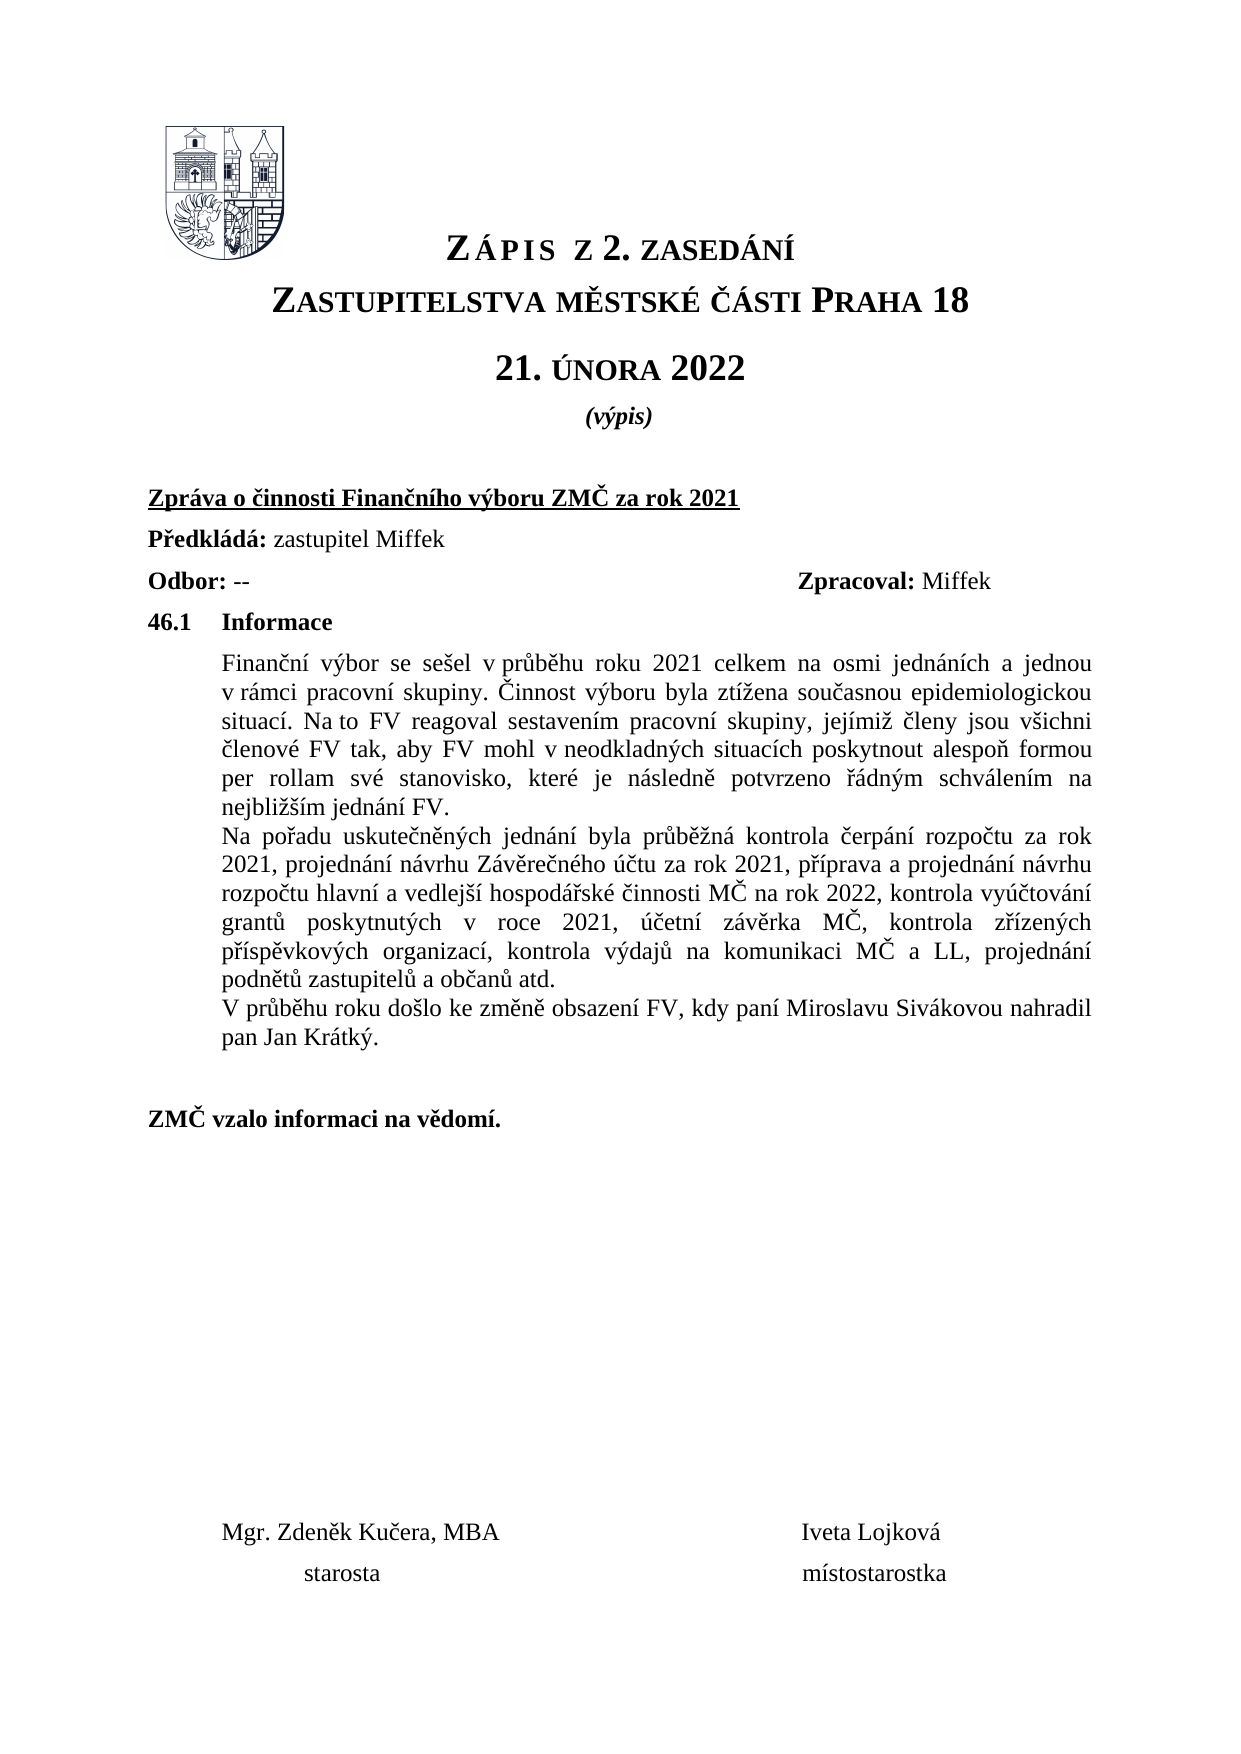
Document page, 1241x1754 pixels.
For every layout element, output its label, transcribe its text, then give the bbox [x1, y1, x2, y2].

subtitle Zastupitelstva městské části Praha 18 [148, 277, 1093, 320]
text Na pořadu uskutečněných jednání byla průběžná kontrola čerpání rozpočtu za rok 2021, projednání návrhu Závěrečného účtu za rok 2021, příprava a projednání návrhu rozpočtu hlavní a vedlejší hospodářské činnosti MČ na rok 2022, kontrola vyúčtování grantů poskytnutých v roce 2021, účetní závěrka MČ, kontrola zřízených příspěvkových organizací, kontrola výdajů na komunikaci MČ a LL, projednání podnětů zastupitelů a občanů atd. [221, 821, 1093, 993]
picture [165, 126, 285, 260]
text Finanční výbor se sešel v průběhu roku 2021 celkem na osmi jednáních a jednou v rámci pracovní skupiny. Činnost výboru byla ztížena současnou epidemiologickou situací. Na to FV reagoval sestavením pracovní skupiny, jejímiž členy jsou všichni členové FV tak, aby FV mohl v neodkladných situacích poskytnout alespoň formou per rollam své stanovisko, které je následně potvrzeno řádným schválením na nejbližším jednání FV. [221, 648, 1093, 821]
text Odbor: -- Zpracoval: Miffek [148, 566, 1093, 594]
text V průběhu roku došlo ke změně obsazení FV, kdy paní Miroslavu Sivákovou nahradil pan Jan Krátký. [221, 993, 1093, 1051]
subtitle Zápis z 2. zasedání [302, 226, 1093, 269]
text 46.1 Informace [148, 607, 1093, 636]
text (výpis) [148, 401, 1093, 429]
text starosta místostarostka [148, 1558, 1093, 1587]
text ZMČ vzalo informaci na vědomí. [148, 1104, 1093, 1133]
text Zpráva o činnosti Finančního výboru ZMČ za rok 2021 [148, 483, 1093, 512]
text Mgr. Zdeněk Kučera, MBA Iveta Lojková [148, 1517, 1093, 1546]
text Předkládá: zastupitel Miffek [148, 524, 1093, 553]
subtitle 21. února 2022 [148, 345, 1093, 388]
